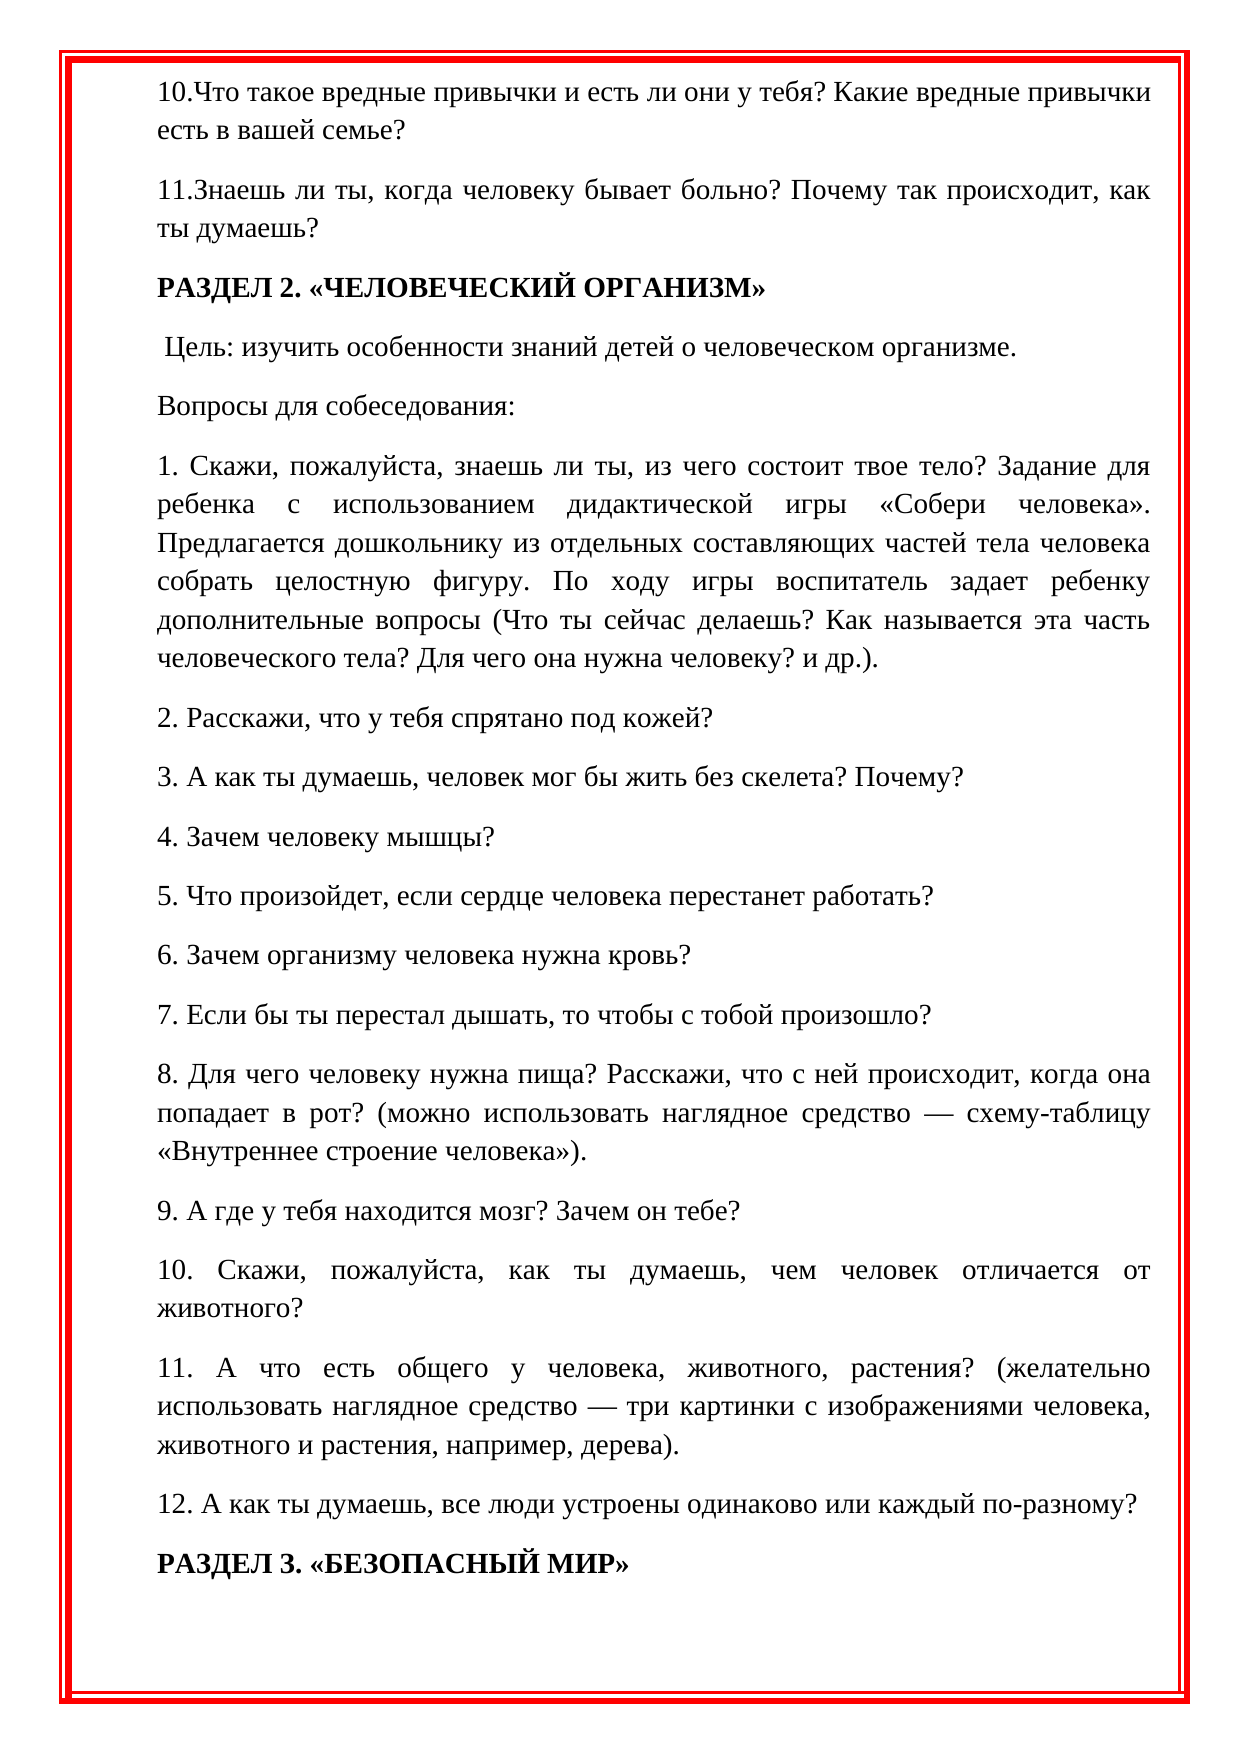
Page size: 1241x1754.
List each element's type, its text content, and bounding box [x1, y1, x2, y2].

text РАЗДЕЛ 2. «ЧЕЛОВЕЧЕСКИЙ ОРГАНИЗМ» [157, 270, 1152, 303]
text 10.Что такое вредные привычки и есть ли они у тебя? Какие вредные привычки есть в вашей семье? [157, 74, 1152, 146]
text 5. Что произойдет, если сердце человека перестанет работать? [157, 878, 1152, 912]
text 12. А как ты думаешь, все люди устроены одинаково или каждый по-разному? [157, 1486, 1152, 1520]
text 1. Скажи, пожалуйста, знаешь ли ты, из чего состоит твое тело? Задание для ребенка с использованием дидактической игры «Собери человека». Предлагается дошкольнику из отдельных составляющих частей тела человека собрать целостную фигуру. По ходу игры воспитатель задает ребенку дополнительные вопросы (Что ты сейчас делаешь? Как называется эта часть человеческого тела? Для чего она нужна человеку? и др.). [157, 448, 1152, 674]
text 4. Зачем человеку мышцы? [157, 819, 1152, 852]
text 6. Зачем организму человека нужна кровь? [157, 937, 1152, 971]
text 9. А где у тебя находится мозг? Зачем он тебе? [157, 1193, 1152, 1226]
text 7. Если бы ты перестал дышать, то чтобы с тобой произошло? [157, 997, 1152, 1030]
text Вопросы для собеседования: [157, 388, 1152, 422]
text Цель: изучить особенности знаний детей о человеческом организме. [157, 329, 1152, 363]
text 2. Расскажи, что у тебя спрятано под кожей? [157, 700, 1152, 733]
text 3. А как ты думаешь, человек мог бы жить без скелета? Почему? [157, 759, 1152, 793]
text 11. А что есть общего у человека, животного, растения? (желательно использовать наглядное средство — три картинки с изображениями человека, животного и растения, например, дерева). [157, 1350, 1152, 1461]
text 8. Для чего человеку нужна пища? Расскажи, что с ней происходит, когда она попадает в рот? (можно использовать наглядное средство — схему-таблицу «Внутреннее строение человека»). [157, 1056, 1152, 1167]
text РАЗДЕЛ З. «БЕЗОПАСНЫЙ МИР» [157, 1546, 1152, 1579]
text 10. Скажи, пожалуйста, как ты думаешь, чем человек отличается от животного? [157, 1252, 1152, 1324]
text 11.Знаешь ли ты, когда человеку бывает больно? Почему так происходит, как ты думаешь? [157, 172, 1152, 244]
